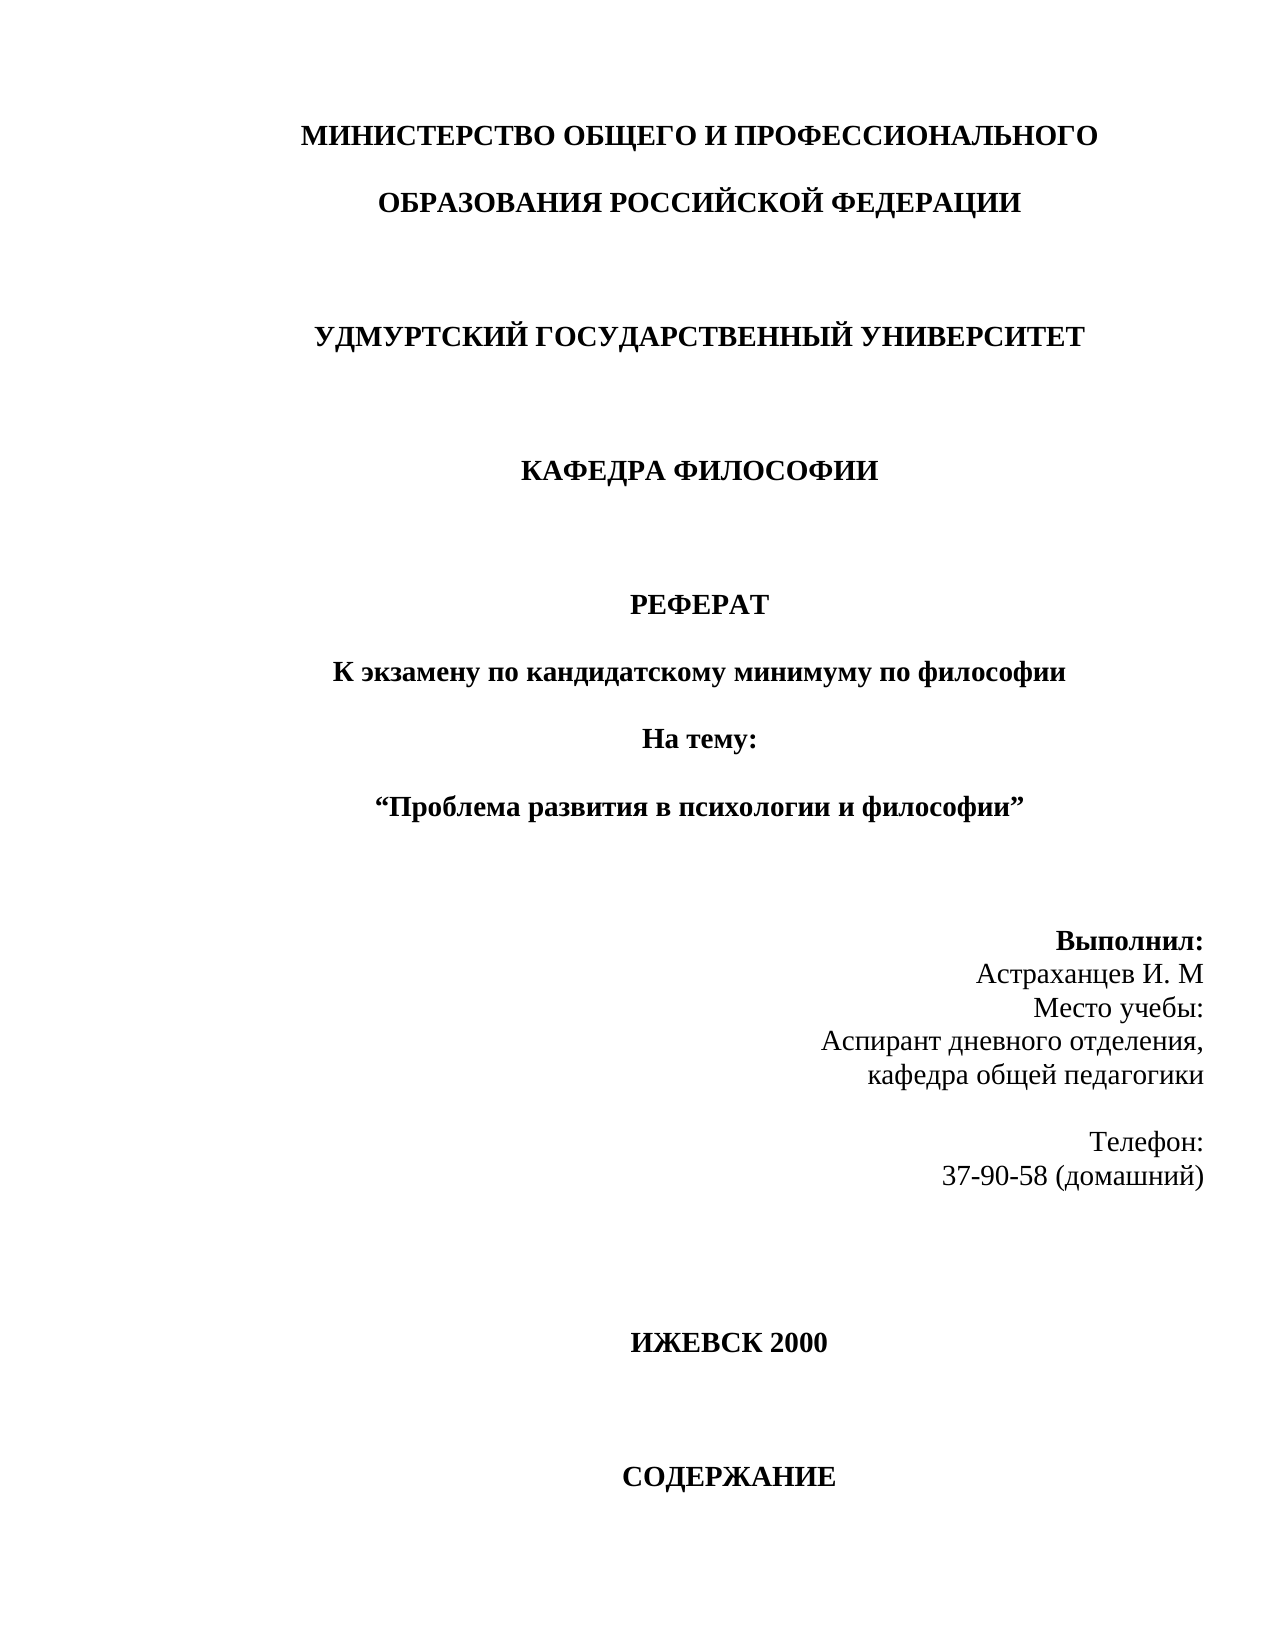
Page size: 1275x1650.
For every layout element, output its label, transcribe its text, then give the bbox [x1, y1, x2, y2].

text Место учебы: [195, 990, 1204, 1024]
text РЕФЕРАТ [195, 588, 1204, 621]
text Телефон: [195, 1124, 1204, 1158]
text КАФЕДРА ФИЛОСОФИИ [195, 453, 1204, 487]
text УДМУРТСКИЙ ГОСУДАРСТВЕННЫЙ УНИВЕРСИТЕТ [195, 319, 1204, 353]
text Аспирант дневного отделения, [195, 1024, 1204, 1057]
text кафедра общей педагогики [195, 1057, 1204, 1091]
text На тему: [195, 722, 1204, 755]
text ИЖЕВСК 2000 [189, 1326, 1210, 1359]
text К экзамену по кандидатскому минимуму по философии [195, 655, 1204, 688]
text МИНИСТЕРСТВО ОБЩЕГО И ПРОФЕССИОНАЛЬНОГО ОБРАЗОВАНИЯ РОССИЙСКОЙ ФЕДЕРАЦИИ [195, 118, 1204, 219]
text Выполнил: [195, 923, 1204, 957]
text 37-90-58 (домашний) [195, 1158, 1204, 1191]
text “Проблема развития в психологии и философии” [195, 789, 1204, 822]
text Астраханцев И. М [195, 957, 1204, 990]
text СОДЕРЖАНИЕ [189, 1460, 1210, 1493]
